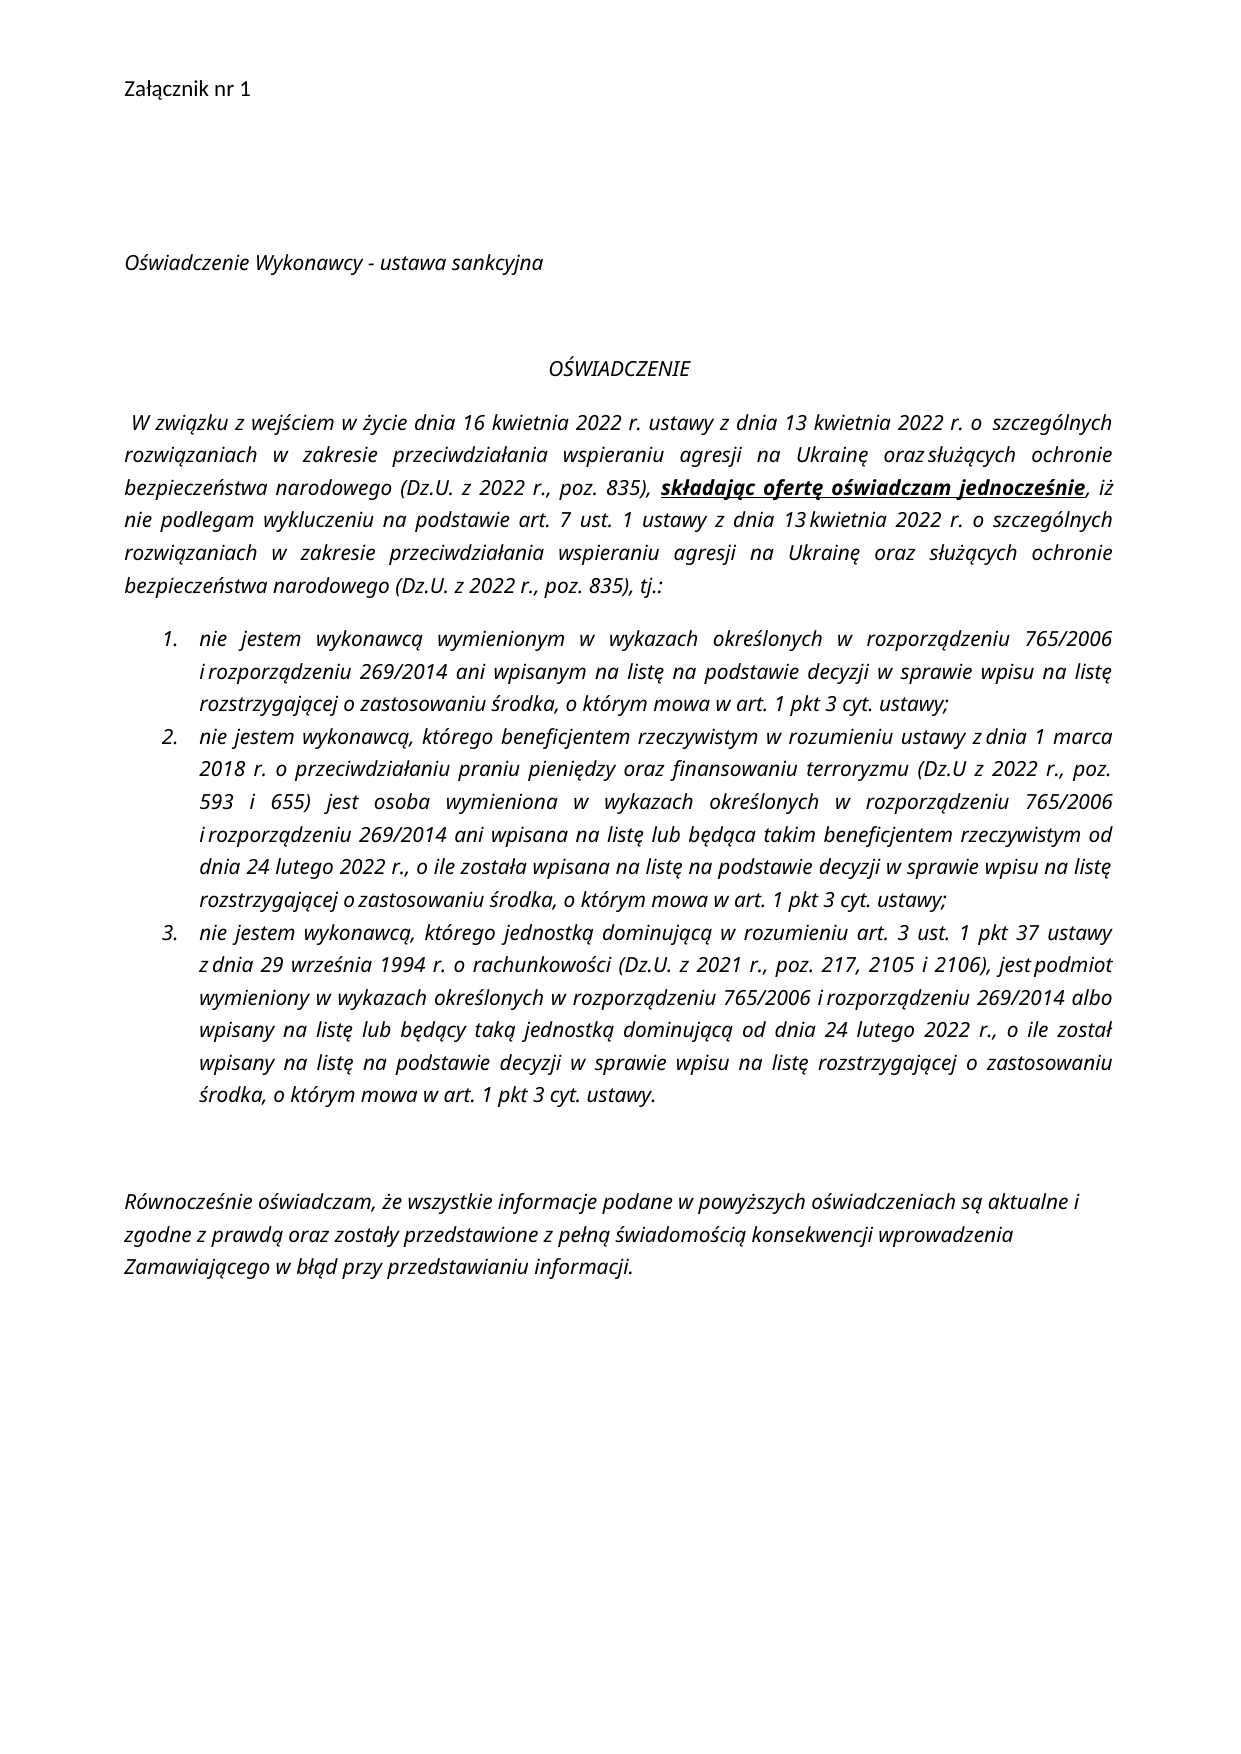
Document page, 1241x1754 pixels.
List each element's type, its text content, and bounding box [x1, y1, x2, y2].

text OŚWIADCZENIE [124, 354, 1116, 383]
text W związku z wejściem w życie dnia 16 kwietnia 2022 r. ustawy z dnia 13 kwietnia 2022 r. o szczególnych rozwiązaniach w zakresie przeciwdziałania wspieraniu agresji na Ukrainę oraz służących ochronie bezpieczeństwa narodowego (Dz.U. z 2022 r., poz. 835), składając ofertę oświadczam jednocześnie, iż nie podlegam wykluczeniu na podstawie art. 7 ust. 1 ustawy z dnia 13 kwietnia 2022 r. o szczególnych rozwiązaniach w zakresie przeciwdziałania wspieraniu agresji na Ukrainę oraz służących ochronie bezpieczeństwa narodowego (Dz.U. z 2022 r., poz. 835), tj.: [124, 408, 1116, 599]
list nie jestem wykonawcą wymienionym w wykazach określonych w rozporządzeniu 765/2006 i rozporządzeniu 269/2014 ani wpisanym na listę na podstawie decyzji w sprawie wpisu na listę rozstrzygającej o zastosowaniu środka, o którym mowa w art. 1 pkt 3 cyt. ustawy; [162, 624, 1116, 718]
text Równocześnie oświadczam, że wszystkie informacje podane w powyższych oświadczeniach są aktualne i zgodne z prawdą oraz zostały przedstawione z pełną świadomością konsekwencji wprowadzenia Zamawiającego w błąd przy przedstawianiu informacji. [124, 1187, 1116, 1281]
list nie jestem wykonawcą, którego jednostką dominującą w rozumieniu art. 3 ust. 1 pkt 37 ustawy z dnia 29 września 1994 r. o rachunkowości (Dz.U. z 2021 r., poz. 217, 2105 i 2106), jest podmiot wymieniony w wykazach określonych w rozporządzeniu 765/2006 i rozporządzeniu 269/2014 albo wpisany na listę lub będący taką jednostką dominującą od dnia 24 lutego 2022 r., o ile został wpisany na listę na podstawie decyzji w sprawie wpisu na listę rozstrzygającej o zastosowaniu środka, o którym mowa w art. 1 pkt 3 cyt. ustawy. [162, 918, 1116, 1109]
text Oświadczenie Wykonawcy - ustawa sankcyjna [124, 248, 1116, 276]
list nie jestem wykonawcą, którego beneficjentem rzeczywistym w rozumieniu ustawy z dnia 1 marca 2018 r. o przeciwdziałaniu praniu pieniędzy oraz finansowaniu terroryzmu (Dz.U z 2022 r., poz. 593 i 655) jest osoba wymieniona w wykazach określonych w rozporządzeniu 765/2006 i rozporządzeniu 269/2014 ani wpisana na listę lub będąca takim beneficjentem rzeczywistym od dnia 24 lutego 2022 r., o ile została wpisana na listę na podstawie decyzji w sprawie wpisu na listę rozstrzygającej o zastosowaniu środka, o którym mowa w art. 1 pkt 3 cyt. ustawy; [162, 722, 1116, 913]
